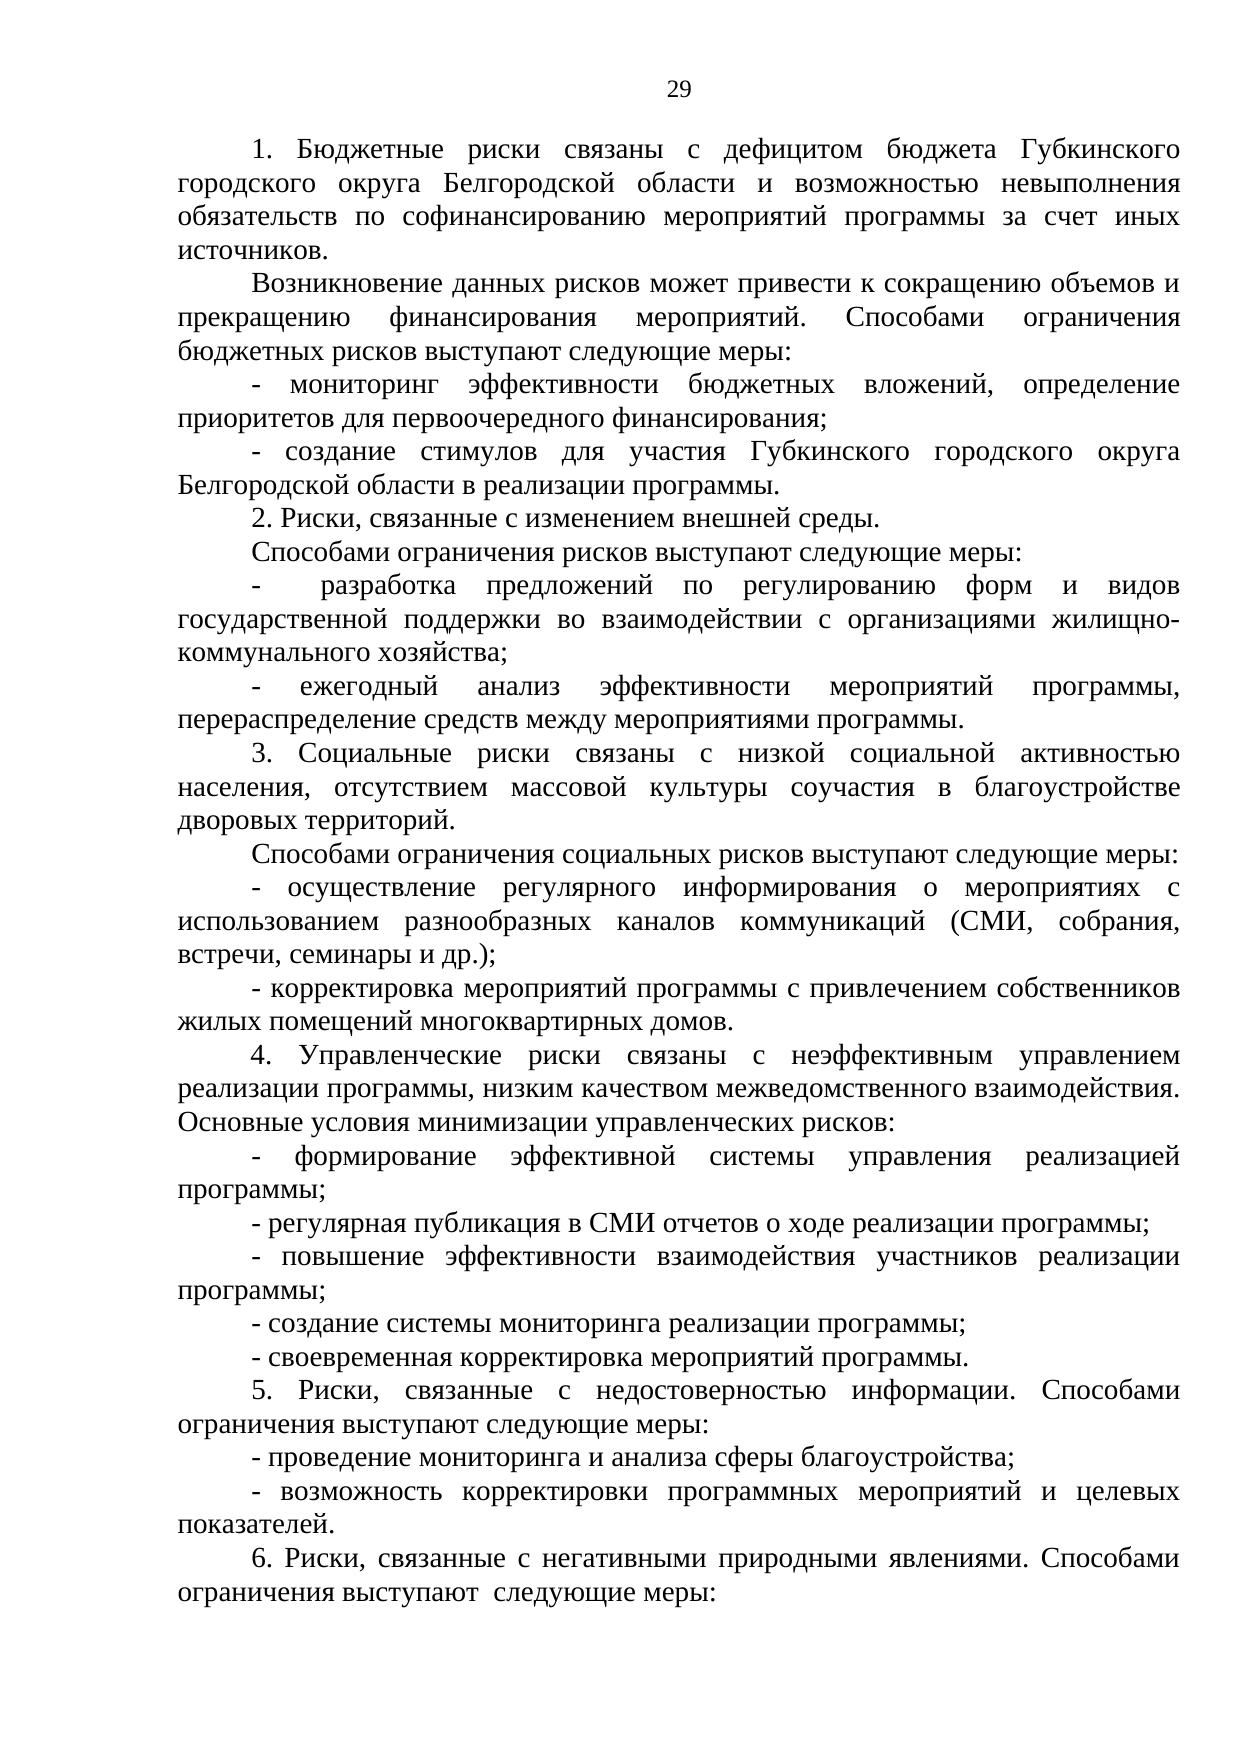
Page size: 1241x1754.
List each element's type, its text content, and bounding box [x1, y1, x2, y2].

text - мониторинг эффективности бюджетных вложений, определение приоритетов для первоочередного финансирования; [177, 366, 1181, 433]
text - формирование эффективной системы управления реализацией программы; [177, 1138, 1181, 1205]
text - регулярная публикация в СМИ отчетов о ходе реализации программы; [177, 1205, 1181, 1238]
text - осуществление регулярного информирования о мероприятиях с использованием разнообразных каналов коммуникаций (СМИ, собрания, встречи, семинары и др.); [177, 869, 1181, 970]
text Способами ограничения социальных рисков выступают следующие меры: [177, 836, 1181, 869]
text 2. Риски, связанные с изменением внешней среды. [177, 500, 1181, 534]
text - создание системы мониторинга реализации программы; [177, 1305, 1181, 1339]
text - ежегодный анализ эффективности мероприятий программы, перераспределение средств между мероприятиями программы. [177, 668, 1181, 735]
text Возникновение данных рисков может привести к сокращению объемов и прекращению финансирования мероприятий. Способами ограничения бюджетных рисков выступают следующие меры: [177, 266, 1181, 366]
text 3. Социальные риски связаны с низкой социальной активностью населения, отсутствием массовой культуры соучастия в благоустройстве дворовых территорий. [177, 735, 1181, 836]
text 6. Риски, связанные с негативными природными явлениями. Способами ограничения выступают следующие меры: [177, 1540, 1181, 1607]
text - корректировка мероприятий программы с привлечением собственников жилых помещений многоквартирных домов. [177, 970, 1181, 1037]
text - создание стимулов для участия Губкинского городского округа Белгородской области в реализации программы. [177, 433, 1181, 500]
text - своевременная корректировка мероприятий программы. [177, 1339, 1181, 1372]
text 5. Риски, связанные с недостоверностью информации. Способами ограничения выступают следующие меры: [177, 1372, 1181, 1439]
text - возможность корректировки программных мероприятий и целевых показателей. [177, 1473, 1181, 1540]
text - проведение мониторинга и анализа сферы благоустройства; [177, 1439, 1181, 1473]
text 4. Управленческие риски связаны с неэффективным управлением реализации программы, низким качеством межведомственного взаимодействия. Основные условия минимизации управленческих рисков: [177, 1037, 1181, 1138]
text - разработка предложений по регулированию форм и видов государственной поддержки во взаимодействии с организациями жилищно-коммунального хозяйства; [177, 567, 1181, 668]
text - повышение эффективности взаимодействия участников реализации программы; [177, 1238, 1181, 1305]
text Способами ограничения рисков выступают следующие меры: [177, 534, 1181, 567]
text 1. Бюджетные риски связаны с дефицитом бюджета Губкинского городского округа Белгородской области и возможностью невыполнения обязательств по софинансированию мероприятий программы за счет иных источников. [177, 131, 1181, 266]
